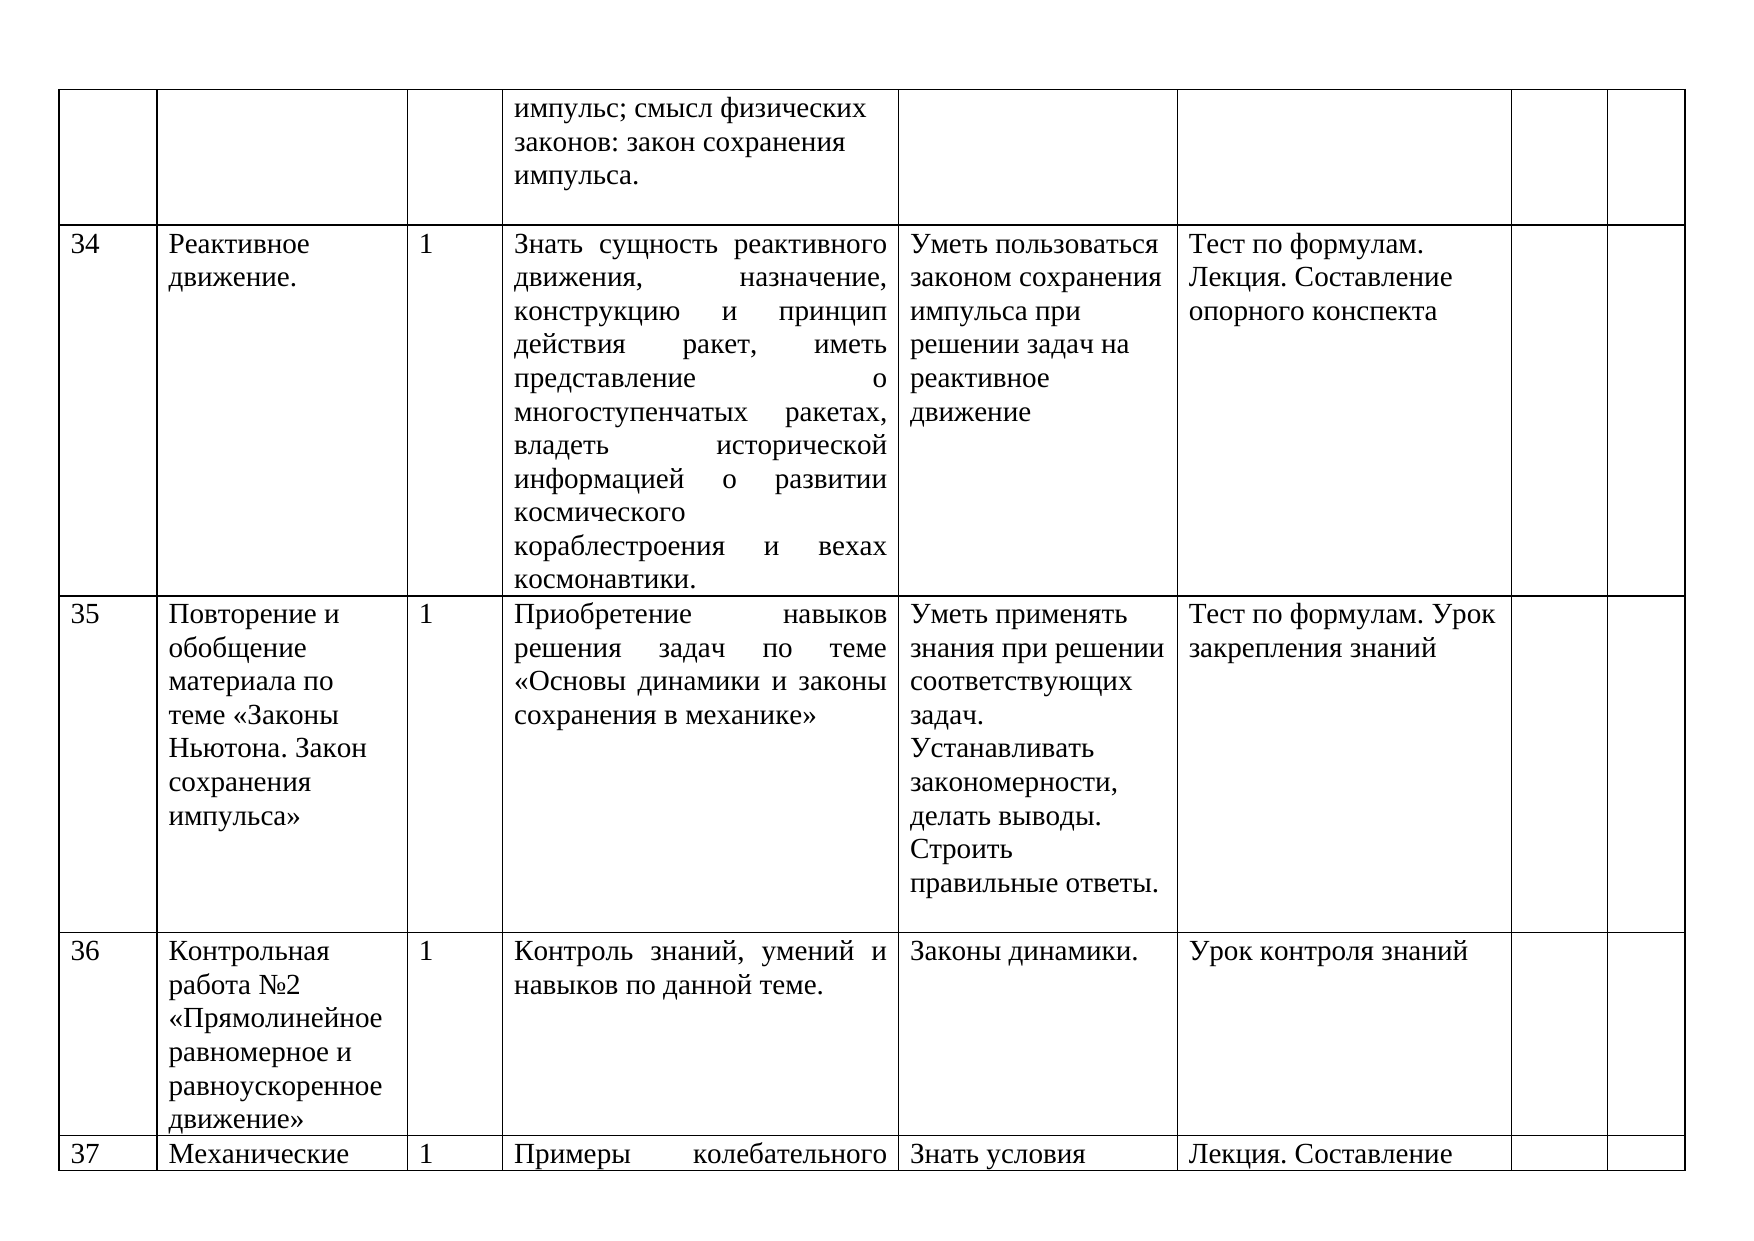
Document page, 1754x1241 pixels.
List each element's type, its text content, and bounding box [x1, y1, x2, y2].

table_cell [1608, 226, 1684, 595]
table_cell Приобретение навыков решения задач по теме «Основы динамики и законы сохранения в механике» [503, 597, 898, 932]
table_cell [1608, 933, 1684, 1135]
table_cell [1512, 226, 1607, 595]
table_cell Знать сущность реактивного движения, назначение, конструкцию и принцип действия ракет, иметь представление о многоступенчатых ракетах, владеть исторической информацией о развитии космического кораблестроения и вехах космонавтики. [503, 226, 898, 595]
table_cell 36 [60, 933, 156, 1135]
table_cell 1 [408, 1136, 502, 1170]
table_cell [1512, 90, 1607, 224]
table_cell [1178, 90, 1511, 224]
table_cell 1 [408, 597, 502, 932]
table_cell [899, 1136, 1177, 1170]
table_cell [1178, 1136, 1511, 1170]
table_cell 37 [60, 1136, 156, 1170]
table_cell Контроль знаний, умений и навыков по данной теме. [503, 933, 898, 1135]
table_cell Урок контроля знаний [1178, 933, 1511, 1135]
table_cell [158, 90, 407, 224]
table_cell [899, 90, 1177, 224]
table_cell Контрольная работа №2 «Прямолинейное равномерное и равноускоренное движение» [158, 933, 407, 1135]
table_cell Уметь применять знания при решении соответствующих задач. Устанавливать закономерности, делать выводы. Строить правильные ответы. [899, 597, 1177, 932]
table_cell [1512, 597, 1607, 932]
table_cell Повторение и обобщение материала по теме «Законы Ньютона. Закон сохранения импульса» [158, 597, 407, 932]
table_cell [158, 1136, 407, 1170]
table_cell Уметь пользоваться законом сохранения импульса при решении задач на реактивное движение [899, 226, 1177, 595]
table_cell 1 [408, 226, 502, 595]
table_cell Тест по формулам. Лекция. Составление опорного конспекта [1178, 226, 1511, 595]
table_cell [1608, 1136, 1684, 1170]
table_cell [503, 90, 898, 224]
table_cell [1512, 933, 1607, 1135]
table_cell [1512, 1136, 1607, 1170]
table_cell 1 [408, 90, 502, 224]
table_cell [503, 1136, 898, 1170]
table_cell Законы динамики. [899, 933, 1177, 1135]
table_cell [1608, 597, 1684, 932]
table_cell Тест по формулам. Урок закрепления знаний [1178, 597, 1511, 932]
table_cell 35 [60, 597, 156, 932]
table_cell Реактивное движение. [158, 226, 407, 595]
table_cell 33 [60, 90, 156, 224]
table_cell [1608, 90, 1684, 224]
table_cell 1 [408, 933, 502, 1135]
table_cell 34 [60, 226, 156, 595]
